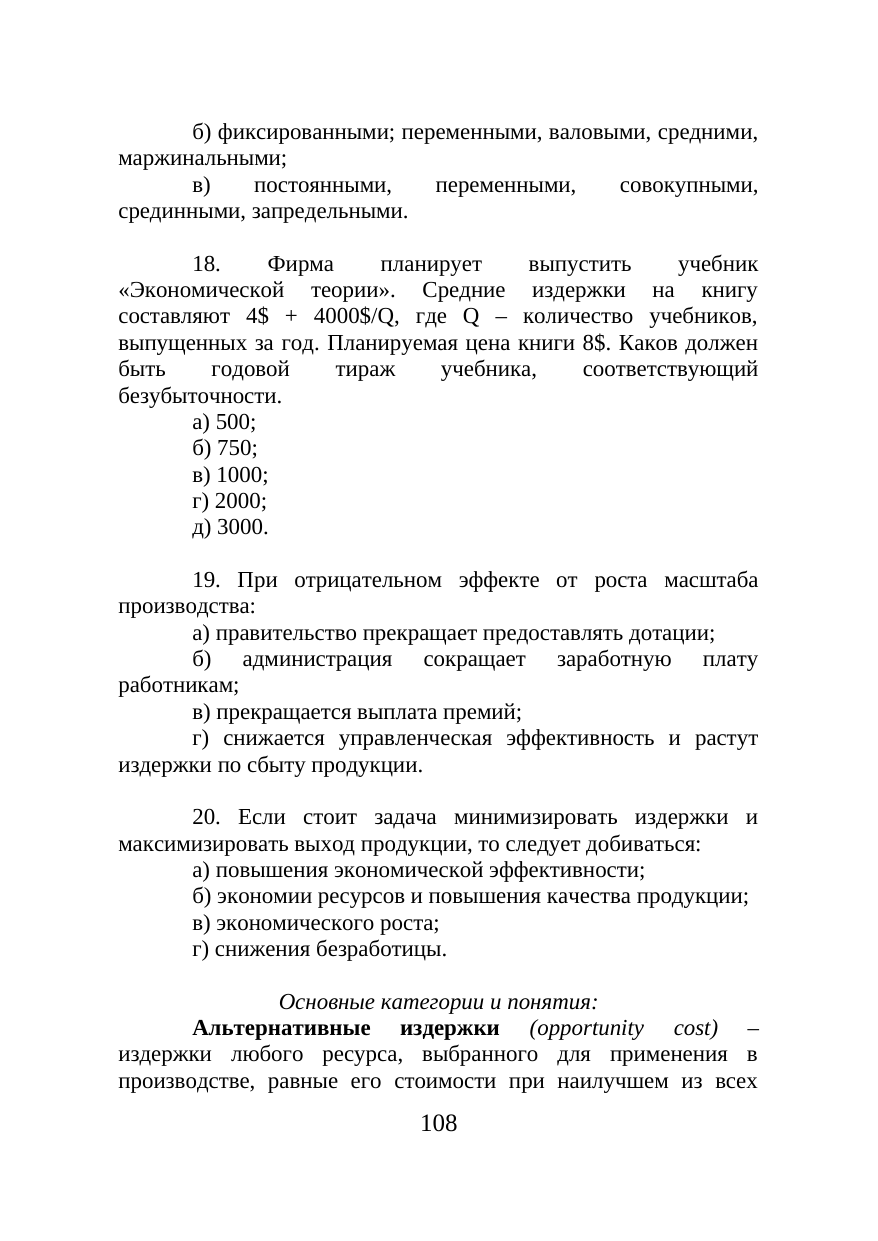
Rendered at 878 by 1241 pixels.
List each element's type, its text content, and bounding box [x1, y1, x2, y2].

text д) 3000. [118, 513, 759, 540]
text 18. Фирма планирует выпустить учебник «Экономической теории». Средние издержки на книгу составляют 4$ + 4000$/Q, где Q – количество учебников, выпущенных за год. Планируемая цена книги 8$. Каков должен быть годовой тираж учебника, соответствующий безубыточности. [118, 250, 759, 408]
text б) администрация сокращает заработную плату работникам; [118, 645, 759, 698]
text б) фиксированными; переменными, валовыми, средними, маржинальными; [118, 118, 759, 171]
text а) повышения экономической эффективности; [118, 856, 759, 882]
text в) экономического роста; [118, 909, 759, 935]
text г) снижения безработицы. [118, 935, 759, 961]
text б) экономии ресурсов и повышения качества продукции; [118, 882, 759, 909]
text в) прекращается выплата премий; [118, 698, 759, 724]
text а) правительство прекращает предоставлять дотации; [118, 619, 759, 645]
text 19. При отрицательном эффекте от роста масштаба производства: [118, 566, 759, 619]
text 20. Если стоит задача минимизировать издержки и максимизировать выход продукции, то следует добиваться: [118, 803, 759, 856]
text б) 750; [118, 434, 759, 461]
text в) постоянными, переменными, совокупными, срединными, запредельными. [118, 171, 759, 223]
text г) снижается управленческая эффективность и растут издержки по сбыту продукции. [118, 724, 759, 777]
text г) 2000; [118, 487, 759, 513]
text в) 1000; [118, 461, 759, 487]
subtitle а) 500; [118, 408, 759, 434]
text Основные категории и понятия: [118, 988, 759, 1014]
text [118, 1014, 759, 1093]
